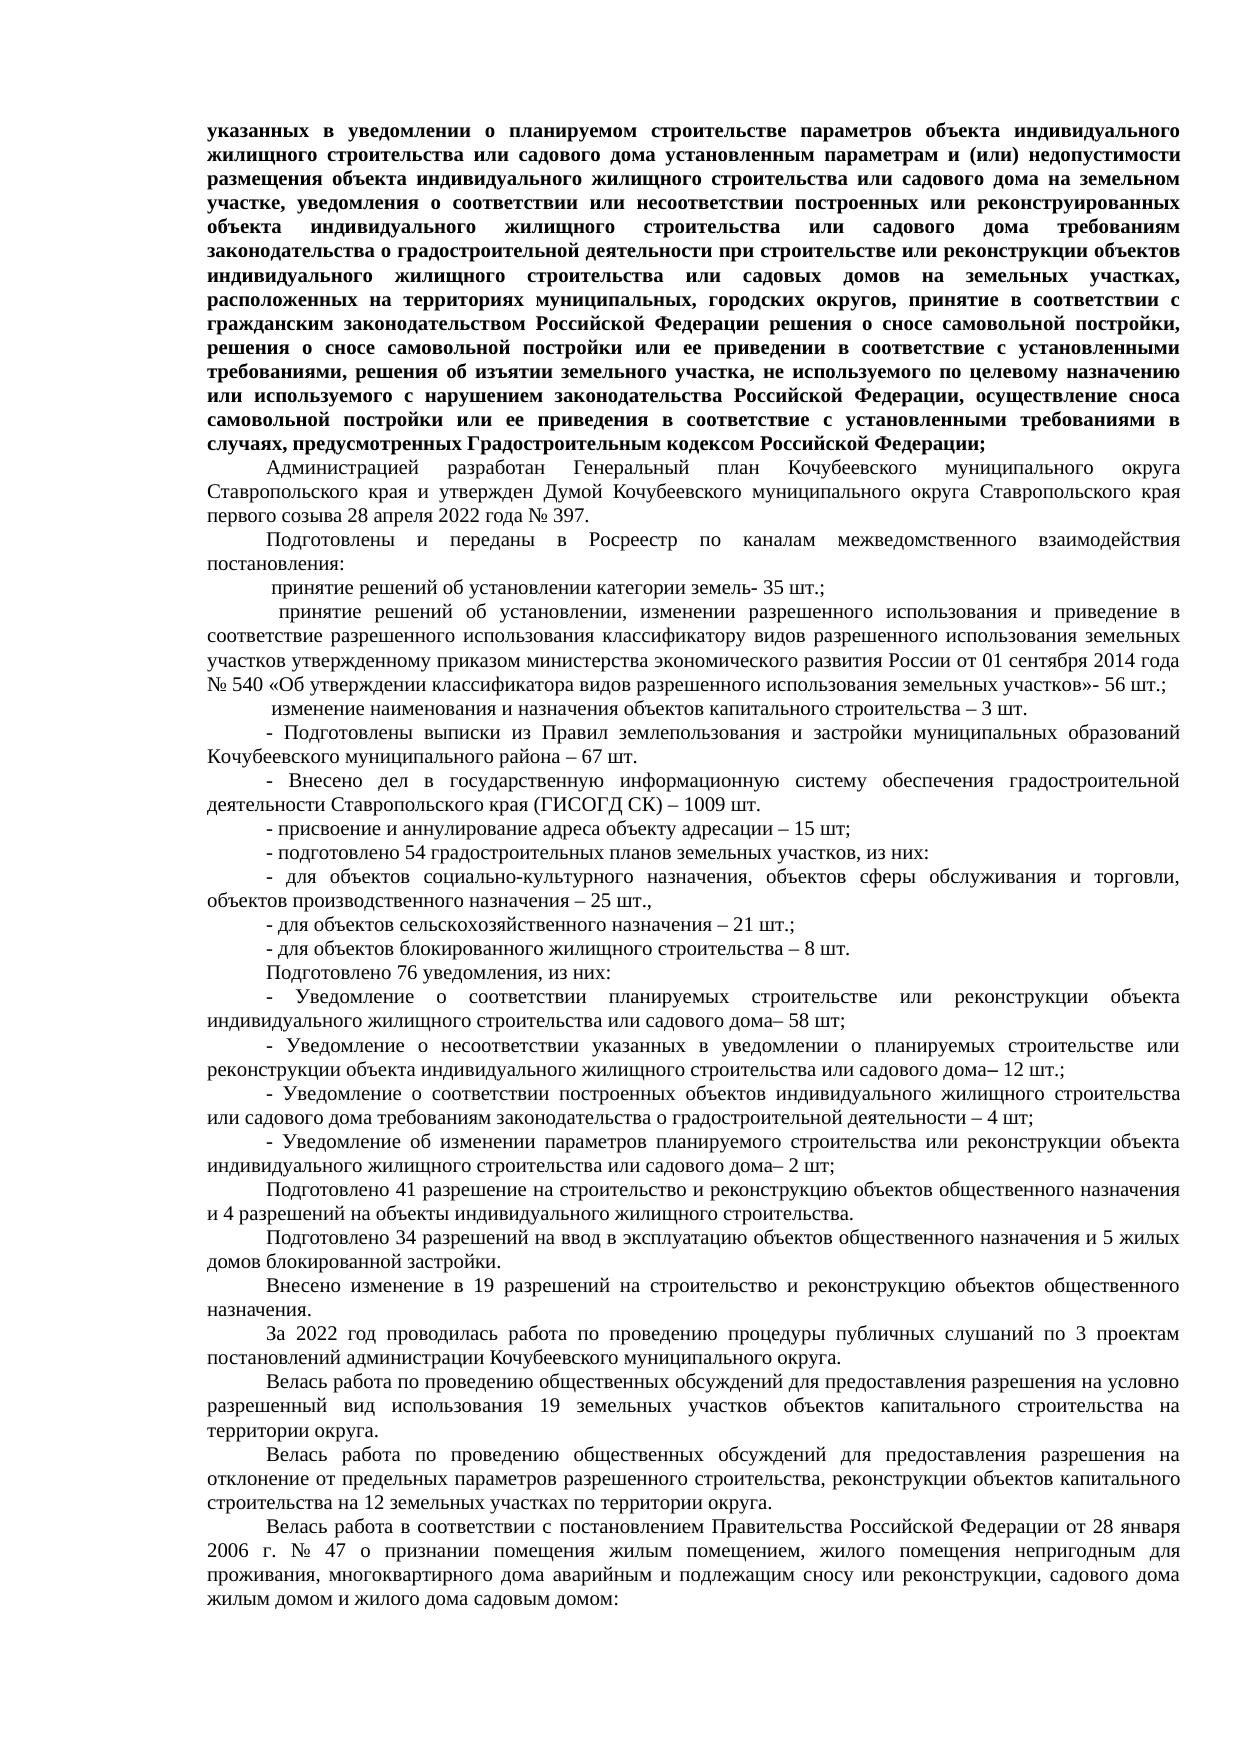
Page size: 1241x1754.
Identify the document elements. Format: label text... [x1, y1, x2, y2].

text - подготовлено 54 градостроительных планов земельных участков, из них: [207, 840, 1181, 864]
text - Уведомление об изменении параметров планируемого строительства или реконструкции объекта индивидуального жилищного строительства или садового дома– 2 шт; [207, 1129, 1181, 1177]
text - Уведомление о соответствии построенных объектов индивидуального жилищного строительства или садового дома требованиям законодательства о градостроительной деятельности – 4 шт; [207, 1081, 1181, 1129]
text - Внесено дел в государственную информационную систему обеспечения градостроительной деятельности Ставропольского края (ГИСОГД СК) – 1009 шт. [207, 768, 1181, 816]
text принятие решений об установлении категории земель- 35 шт.; [207, 575, 1181, 599]
text - Подготовлены выписки из Правил землепользования и застройки муниципальных образований Кочубеевского муниципального района – 67 шт. [207, 720, 1181, 768]
text - для объектов социально-культурного назначения, объектов сферы обслуживания и торговли, объектов производственного назначения – 25 шт., [207, 864, 1181, 912]
text - Уведомление о соответствии планируемых строительстве или реконструкции объекта индивидуального жилищного строительства или садового дома– 58 шт; [207, 984, 1181, 1032]
text Подготовлено 41 разрешение на строительство и реконструкцию объектов общественного назначения и 4 разрешений на объекты индивидуального жилищного строительства. [207, 1177, 1181, 1225]
text Подготовлено 34 разрешений на ввод в эксплуатацию объектов общественного назначения и 5 жилых домов блокированной застройки. [207, 1225, 1181, 1273]
text - Уведомление о несоответствии указанных в уведомлении о планируемых строительстве или реконструкции объекта индивидуального жилищного строительства или садового дома– 12 шт.; [207, 1032, 1181, 1081]
text - для объектов блокированного жилищного строительства – 8 шт. [207, 936, 1181, 960]
text принятие решений об установлении, изменении разрешенного использования и приведение в соответствие разрешенного использования классификатору видов разрешенного использования земельных участков утвержденному приказом министерства экономического развития России от 01 сентября 2014 года № 540 «Об утверждении классификатора видов разрешенного использования земельных участков»- 56 шт.; [207, 599, 1181, 696]
text Велась работа по проведению общественных обсуждений для предоставления разрешения на условно разрешенный вид использования 19 земельных участков объектов капитального строительства на территории округа. [207, 1369, 1181, 1442]
text Велась работа по проведению общественных обсуждений для предоставления разрешения на отклонение от предельных параметров разрешенного строительства, реконструкции объектов капитального строительства на 12 земельных участках по территории округа. [207, 1442, 1181, 1514]
text - присвоение и аннулирование адреса объекту адресации – 15 шт; [207, 816, 1181, 840]
text изменение наименования и назначения объектов капитального строительства – 3 шт. [207, 696, 1181, 720]
text - для объектов сельскохозяйственного назначения – 21 шт.; [207, 912, 1181, 936]
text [207, 118, 1181, 455]
text Подготовлены и переданы в Росреестр по каналам межведомственного взаимодействия постановления: [207, 527, 1181, 575]
text Подготовлено 76 уведомления, из них: [207, 960, 1181, 984]
text Внесено изменение в 19 разрешений на строительство и реконструкцию объектов общественного назначения. [207, 1273, 1181, 1321]
text Велась работа в соответствии с постановлением Правительства Российской Федерации от 28 января 2006 г. № 47 о признании помещения жилым помещением, жилого помещения непригодным для проживания, многоквартирного дома аварийным и подлежащим сносу или реконструкции, садового дома жилым домом и жилого дома садовым домом: [207, 1514, 1181, 1610]
text Администрацией разработан Генеральный план Кочубеевского муниципального округа Ставропольского края и утвержден Думой Кочубеевского муниципального округа Ставропольского края первого созыва 28 апреля 2022 года № 397. [207, 455, 1181, 527]
text За 2022 год проводилась работа по проведению процедуры публичных слушаний по 3 проектам постановлений администрации Кочубеевского муниципального округа. [207, 1321, 1181, 1369]
